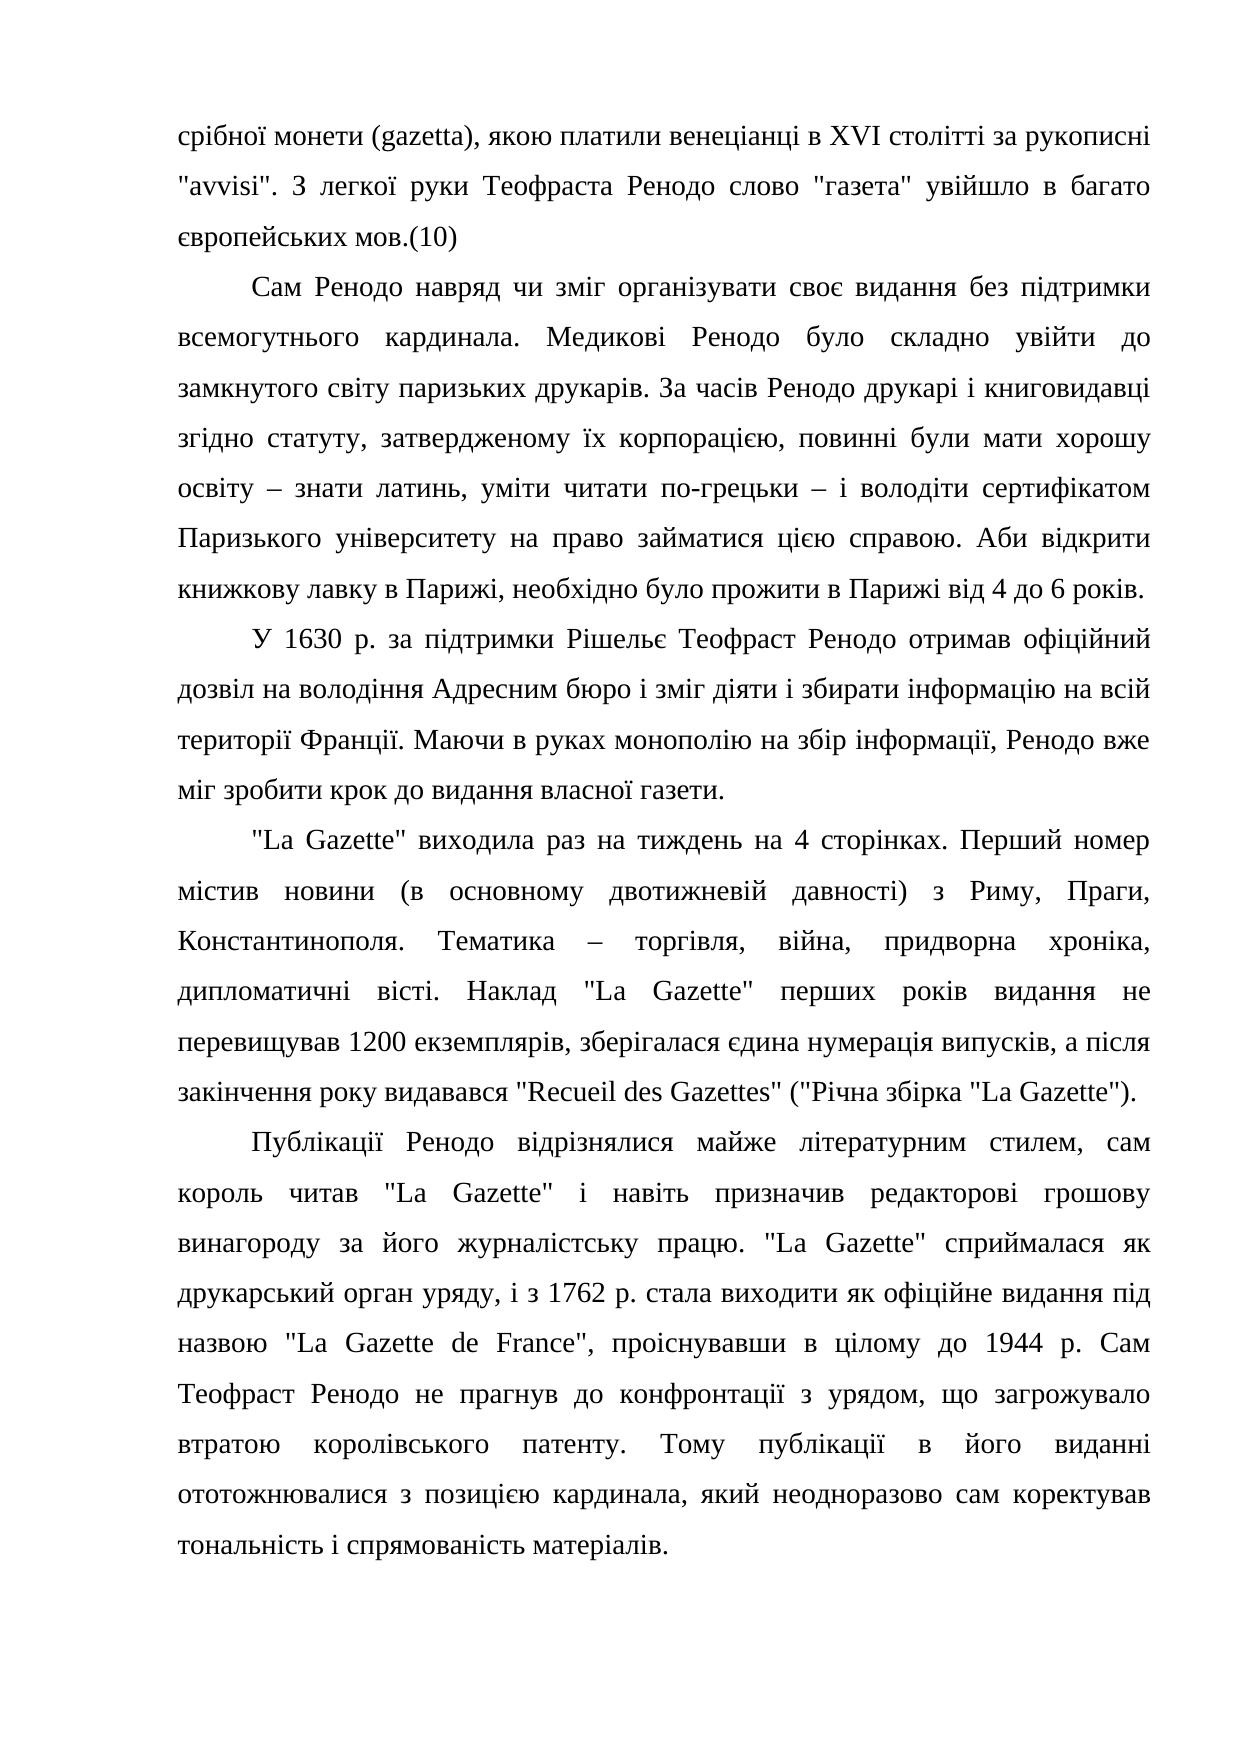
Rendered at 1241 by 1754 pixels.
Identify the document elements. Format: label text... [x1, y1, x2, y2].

text У 1630 р. за підтримки Рішельє Теофраст Ренодо отримав офіційний дозвіл на володіння Адресним бюро і зміг діяти і збирати інформацію на всій території Франції. Маючи в руках монополію на збір інформації, Ренодо вже міг зробити крок до видання власної газети. [177, 621, 1152, 806]
text Публікації Ренодо відрізнялися майже літературним стилем, сам король читав "La Gazette" і навіть призначив редакторові грошову винагороду за його журналістську працю. "La Gazette" сприймалася як друкарський орган уряду, і з 1762 р. стала виходити як офіційне видання під назвою "La Gazette de France", проіснувавши в цілому до 1944 р. Сам Теофраст Ренодо не прагнув до конфронтації з урядом, що загрожувало втратою королівського патенту. Тому публікації в його виданні ототожнювалися з позицією кардинала, який неодноразово сам коректував тональність і спрямованість матеріалів. [177, 1124, 1152, 1560]
text Сам Ренодо навряд чи зміг організувати своє видання без підтримки всемогутнього кардинала. Медикові Ренодо було складно увійти до замкнутого світу паризьких друкарів. За часів Ренодо друкарі і книговидавці згідно статуту, затвердженому їх корпорацією, повинні були мати хорошу освіту – знати латинь, уміти читати по-грецьки – і володіти сертифікатом Паризького університету на право займатися цією справою. Аби відкрити книжкову лавку в Парижі, необхідно було прожити в Парижі від 4 до 6 років. [177, 269, 1152, 604]
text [177, 118, 1152, 252]
text "La Gazette" виходила раз на тиждень на 4 сторінках. Перший номер містив новини (в основному двотижневій давності) з Риму, Праги, Константинополя. Тематика – торгівля, війна, придворна хроніка, дипломатичні вісті. Наклад "La Gazette" перших років видання не перевищував 1200 екземплярів, зберігалася єдина нумерація випусків, а після закінчення року видавався "Recueil des Gazettes" ("Річна збірка "La Gazette"). [177, 822, 1152, 1108]
